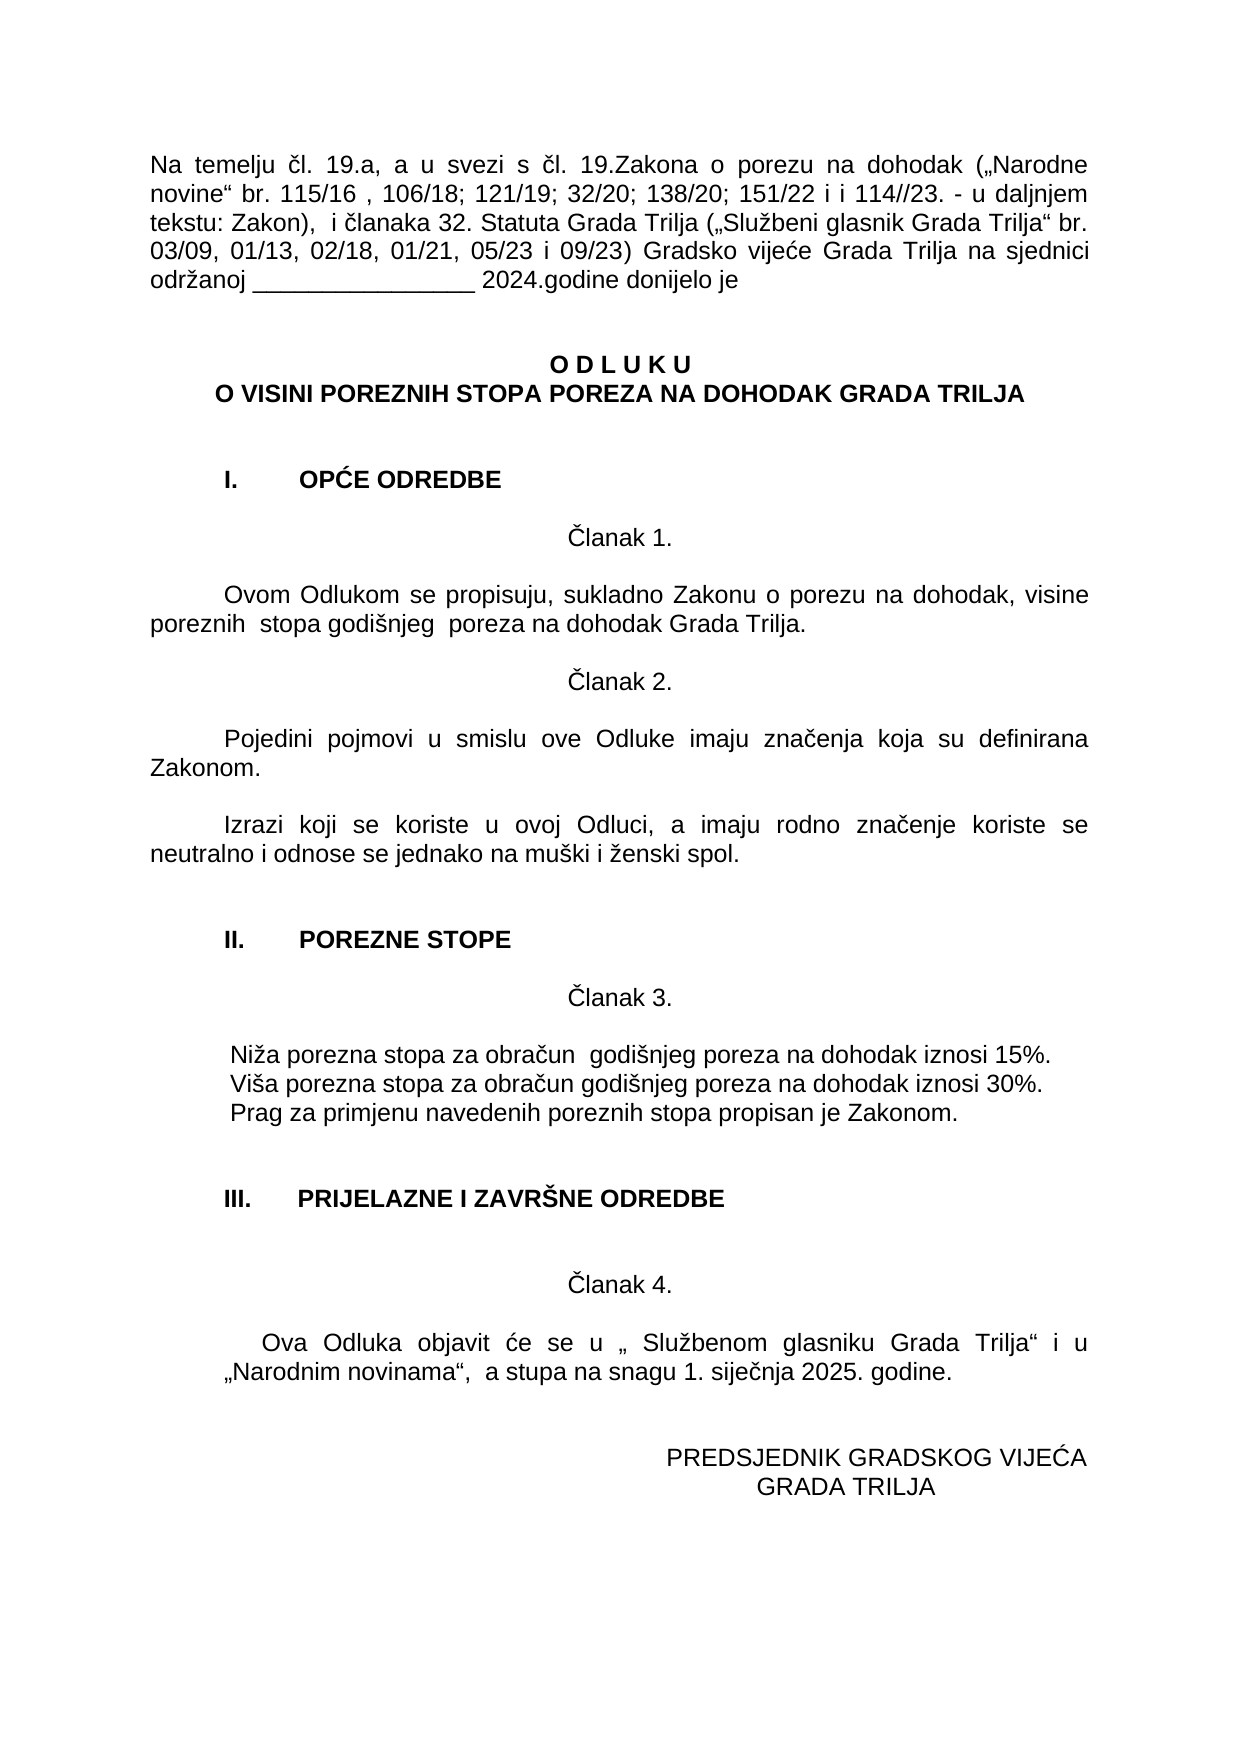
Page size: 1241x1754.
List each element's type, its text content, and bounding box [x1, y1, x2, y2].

text Niža porezna stopa za obračun godišnjeg poreza na dohodak iznosi 15%. [150, 1041, 1090, 1069]
text Ovom Odlukom se propisuju, sukladno Zakonu o porezu na dohodak, visine poreznih stopa godišnjeg poreza na dohodak Grada Trilja. [150, 581, 1090, 638]
list POREZNE STOPE [224, 926, 1090, 954]
text Izrazi koji se koriste u ovoj Odluci, a imaju rodno značenje koriste se neutralno i odnose se jednako na muški i ženski spol. [150, 811, 1090, 868]
text Pojedini pojmovi u smislu ove Odluke imaju značenja koja su definirana Zakonom. [150, 724, 1090, 782]
list OPĆE ODREDBE [224, 466, 1090, 494]
text Članak 1. [150, 523, 1090, 552]
text Viša porezna stopa za obračun godišnjeg poreza na dohodak iznosi 30%. [150, 1069, 1090, 1098]
text Prag za primjenu navedenih poreznih stopa propisan je Zakonom. [150, 1098, 1090, 1127]
text PREDSJEDNIK GRADSKOG VIJEĆA [150, 1443, 1090, 1472]
text O D L U K U [150, 351, 1090, 379]
text Članak 4. [150, 1271, 1090, 1299]
text O VISINI POREZNIH STOPA POREZA NA DOHODAK GRADA TRILJA [150, 379, 1090, 408]
text Članak 2. [150, 667, 1090, 696]
text III. PRIJELAZNE I ZAVRŠNE ODREDBE [150, 1184, 1090, 1213]
text GRADA TRILJA [150, 1472, 1090, 1501]
text Na temelju čl. 19.a, a u svezi s čl. 19.Zakona o porezu na dohodak („Narodne novine“ br. 115/16 , 106/18; 121/19; 32/20; 138/20; 151/22 i i 114//23. - u daljnjem tekstu: Zakon), i članaka 32. Statuta Grada Trilja („Službeni glasnik Grada Trilja“ br. 03/09, 01/13, 02/18, 01/21, 05/23 i 09/23) Gradsko vijeće Grada Trilja na sjednici održanoj ________________ 2024.godine donijelo je [150, 150, 1090, 294]
text Članak 3. [150, 983, 1090, 1012]
text Ova Odluka objavit će se u „ Službenom glasniku Grada Trilja“ i u „Narodnim novinama“, a stupa na snagu 1. siječnja 2025. godine. [224, 1328, 1090, 1386]
